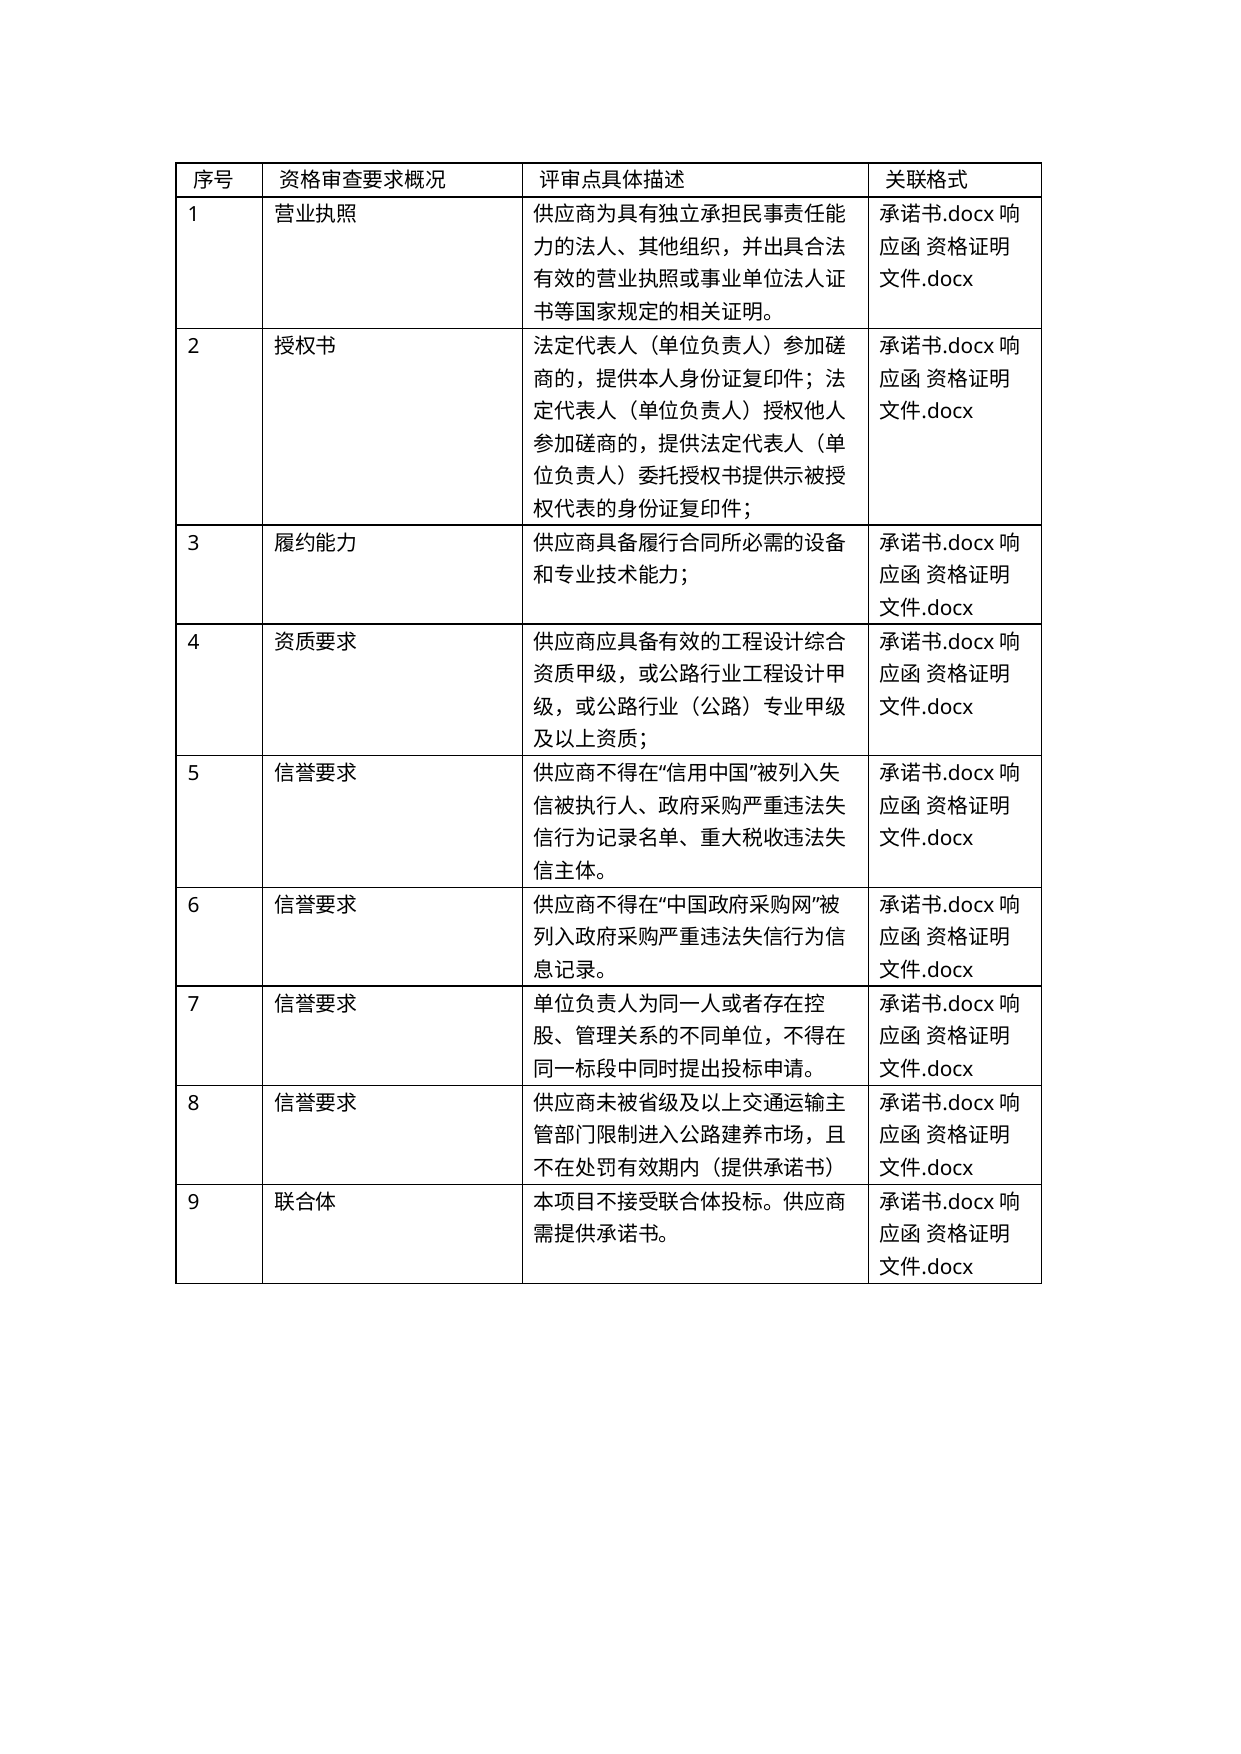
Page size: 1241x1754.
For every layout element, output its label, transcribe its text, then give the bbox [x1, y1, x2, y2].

table_cell 承诺书.docx 响应函 资格证明文件.docx [869, 987, 1041, 1084]
table_cell 供应商不得在“信用中国”被列入失信被执行人、政府采购严重违法失信行为记录名单、重大税收违法失信主体。 [523, 756, 868, 886]
table_cell 9 [177, 1185, 262, 1283]
table_header 序号 [177, 164, 262, 196]
table_header 评审点具体描述 [523, 164, 868, 196]
table_cell 承诺书.docx 响应函 资格证明文件.docx [869, 888, 1041, 985]
table_cell 6 [177, 888, 262, 985]
table_cell 5 [177, 756, 262, 886]
table_cell 信誉要求 [263, 987, 522, 1084]
table_cell 本项目不接受联合体投标。供应商需提供承诺书。 [523, 1185, 868, 1283]
table_cell 履约能力 [263, 526, 522, 623]
table_cell 单位负责人为同一人或者存在控股、管理关系的不同单位，不得在同一标段中同时提出投标申请。 [523, 987, 868, 1084]
table_cell 资质要求 [263, 625, 522, 755]
table_cell 1 [177, 198, 262, 328]
table_cell 联合体 [263, 1185, 522, 1283]
table_cell 供应商为具有独立承担民事责任能力的法人、其他组织，并出具合法有效的营业执照或事业单位法人证书等国家规定的相关证明。 [523, 198, 868, 328]
table_cell 4 [177, 625, 262, 755]
table_cell 承诺书.docx 响应函 资格证明文件.docx [869, 756, 1041, 886]
table_cell 信誉要求 [263, 1086, 522, 1183]
table_cell 法定代表人（单位负责人）参加磋商的，提供本人身份证复印件；法定代表人（单位负责人）授权他人参加磋商的，提供法定代表人（单位负责人）委托授权书提供示被授权代表的身份证复印件； [523, 329, 868, 524]
table_cell 7 [177, 987, 262, 1084]
table_cell 营业执照 [263, 198, 522, 328]
table_cell 2 [177, 329, 262, 524]
table_header 资格审查要求概况 [263, 164, 522, 196]
table_cell 承诺书.docx 响应函 资格证明文件.docx [869, 198, 1041, 328]
table_cell 供应商应具备有效的工程设计综合资质甲级，或公路行业工程设计甲级，或公路行业（公路）专业甲级及以上资质； [523, 625, 868, 755]
table_cell 承诺书.docx 响应函 资格证明文件.docx [869, 1086, 1041, 1183]
table_cell 授权书 [263, 329, 522, 524]
table_cell 8 [177, 1086, 262, 1183]
table_cell 3 [177, 526, 262, 623]
table_cell 承诺书.docx 响应函 资格证明文件.docx [869, 1185, 1041, 1283]
table_cell 承诺书.docx 响应函 资格证明文件.docx [869, 625, 1041, 755]
table_cell 供应商不得在“中国政府采购网”被列入政府采购严重违法失信行为信息记录。 [523, 888, 868, 985]
table_cell 承诺书.docx 响应函 资格证明文件.docx [869, 329, 1041, 524]
table_header 关联格式 [869, 164, 1041, 196]
table_cell 信誉要求 [263, 756, 522, 886]
table_cell 信誉要求 [263, 888, 522, 985]
table_cell 供应商未被省级及以上交通运输主管部门限制进入公路建养市场，且不在处罚有效期内（提供承诺书） [523, 1086, 868, 1183]
table_cell 供应商具备履行合同所必需的设备和专业技术能力； [523, 526, 868, 623]
table_cell 承诺书.docx 响应函 资格证明文件.docx [869, 526, 1041, 623]
